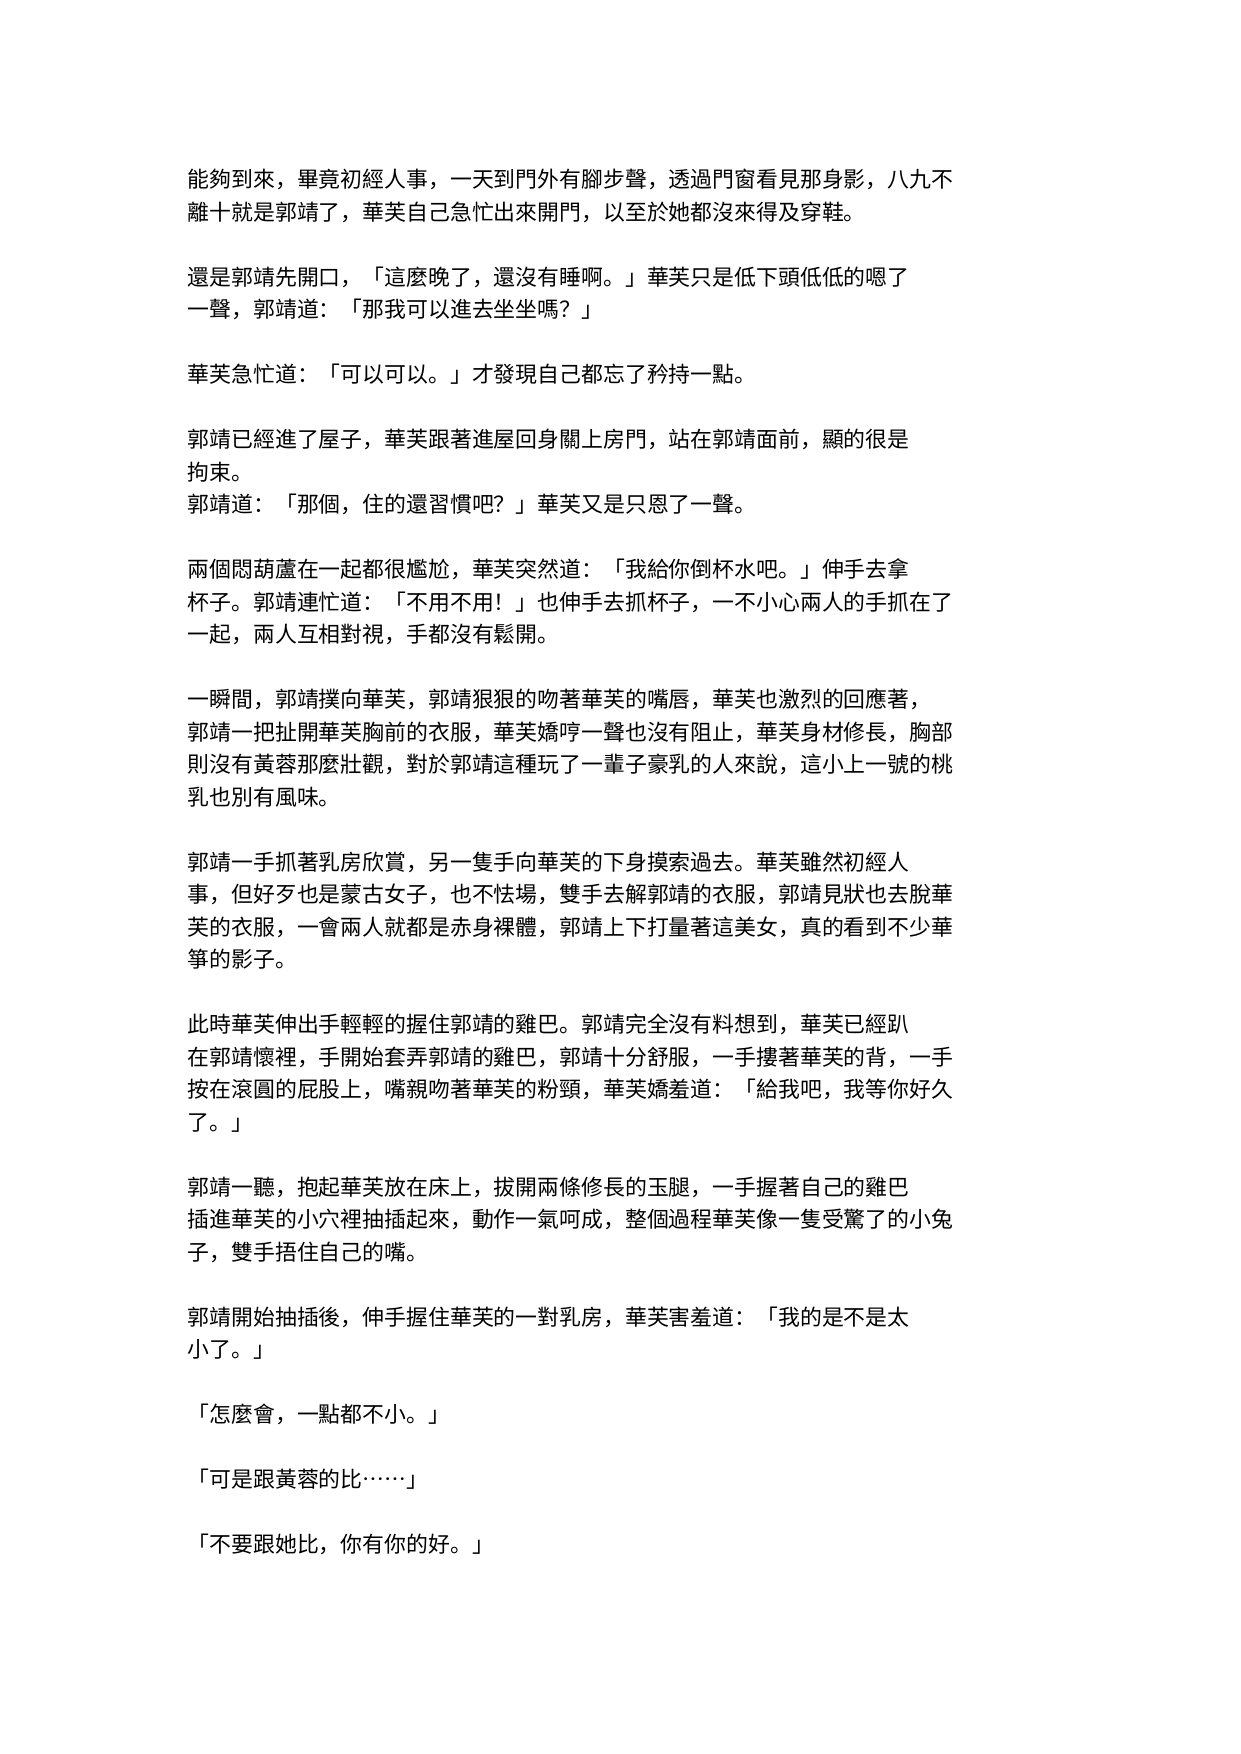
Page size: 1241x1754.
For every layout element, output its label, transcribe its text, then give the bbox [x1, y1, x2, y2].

text 此時華芙伸出手輕輕的握住郭靖的雞巴。郭靖完全沒有料想到，華芙已經趴 [187, 1007, 1053, 1039]
text 華芙急忙道：「可以可以。」才發現自己都忘了矜持一點。 [187, 357, 1053, 389]
text 子，雙手捂住自己的嘴。 [187, 1234, 1053, 1267]
text 離十就是郭靖了，華芙自己急忙出來開門，以至於她都沒來得及穿鞋。 [187, 194, 1053, 227]
text 還是郭靖先開口，「這麼晚了，還沒有睡啊。」華芙只是低下頭低低的嗯了 [187, 259, 1053, 292]
text 郭靖開始抽插後，伸手握住華芙的一對乳房，華芙害羞道：「我的是不是太 [187, 1299, 1053, 1332]
text 了。」 [187, 1104, 1053, 1137]
text 芙的衣服，一會兩人就都是赤身裸體，郭靖上下打量著這美女，真的看到不少華 [187, 909, 1053, 942]
text 兩個悶葫蘆在一起都很尷尬，華芙突然道：「我給你倒杯水吧。」伸手去拿 [187, 552, 1053, 584]
text 郭靖一聽，抱起華芙放在床上，拔開兩條修長的玉腿，一手握著自己的雞巴 [187, 1169, 1053, 1202]
text 一聲，郭靖道：「那我可以進去坐坐嗎？」 [187, 292, 1053, 324]
text 郭靖一手抓著乳房欣賞，另一隻手向華芙的下身摸索過去。華芙雖然初經人 [187, 844, 1053, 877]
text 按在滾圓的屁股上，嘴親吻著華芙的粉頸，華芙嬌羞道：「給我吧，我等你好久 [187, 1072, 1053, 1104]
text 郭靖一把扯開華芙胸前的衣服，華芙嬌哼一聲也沒有阻止，華芙身材修長，胸部 [187, 714, 1053, 747]
text 「可是跟黃蓉的比……」 [187, 1462, 1053, 1494]
text 則沒有黃蓉那麼壯觀，對於郭靖這種玩了一輩子豪乳的人來說，這小上一號的桃 [187, 747, 1053, 779]
text 「怎麼會，一點都不小。」 [187, 1397, 1053, 1429]
text 郭靖已經進了屋子，華芙跟著進屋回身關上房門，站在郭靖面前，顯的很是 [187, 422, 1053, 454]
text 拘束。 [187, 454, 1053, 487]
text 在郭靖懷裡，手開始套弄郭靖的雞巴，郭靖十分舒服，一手摟著華芙的背，一手 [187, 1039, 1053, 1072]
text 能夠到來，畢竟初經人事，一天到門外有腳步聲，透過門窗看見那身影，八九不 [187, 162, 1053, 194]
text 插進華芙的小穴裡抽插起來，動作一氣呵成，整個過程華芙像一隻受驚了的小兔 [187, 1202, 1053, 1234]
text 乳也別有風味。 [187, 779, 1053, 812]
text 一瞬間，郭靖撲向華芙，郭靖狠狠的吻著華芙的嘴唇，華芙也激烈的回應著， [187, 682, 1053, 714]
text 小了。」 [187, 1332, 1053, 1364]
text 「不要跟她比，你有你的好。」 [187, 1527, 1053, 1559]
text 杯子。郭靖連忙道：「不用不用！」也伸手去抓杯子，一不小心兩人的手抓在了 [187, 584, 1053, 617]
text 一起，兩人互相對視，手都沒有鬆開。 [187, 617, 1053, 649]
text 箏的影子。 [187, 942, 1053, 974]
text 郭靖道：「那個，住的還習慣吧？」華芙又是只恩了一聲。 [187, 487, 1053, 519]
text 事，但好歹也是蒙古女子，也不怯場，雙手去解郭靖的衣服，郭靖見狀也去脫華 [187, 877, 1053, 909]
